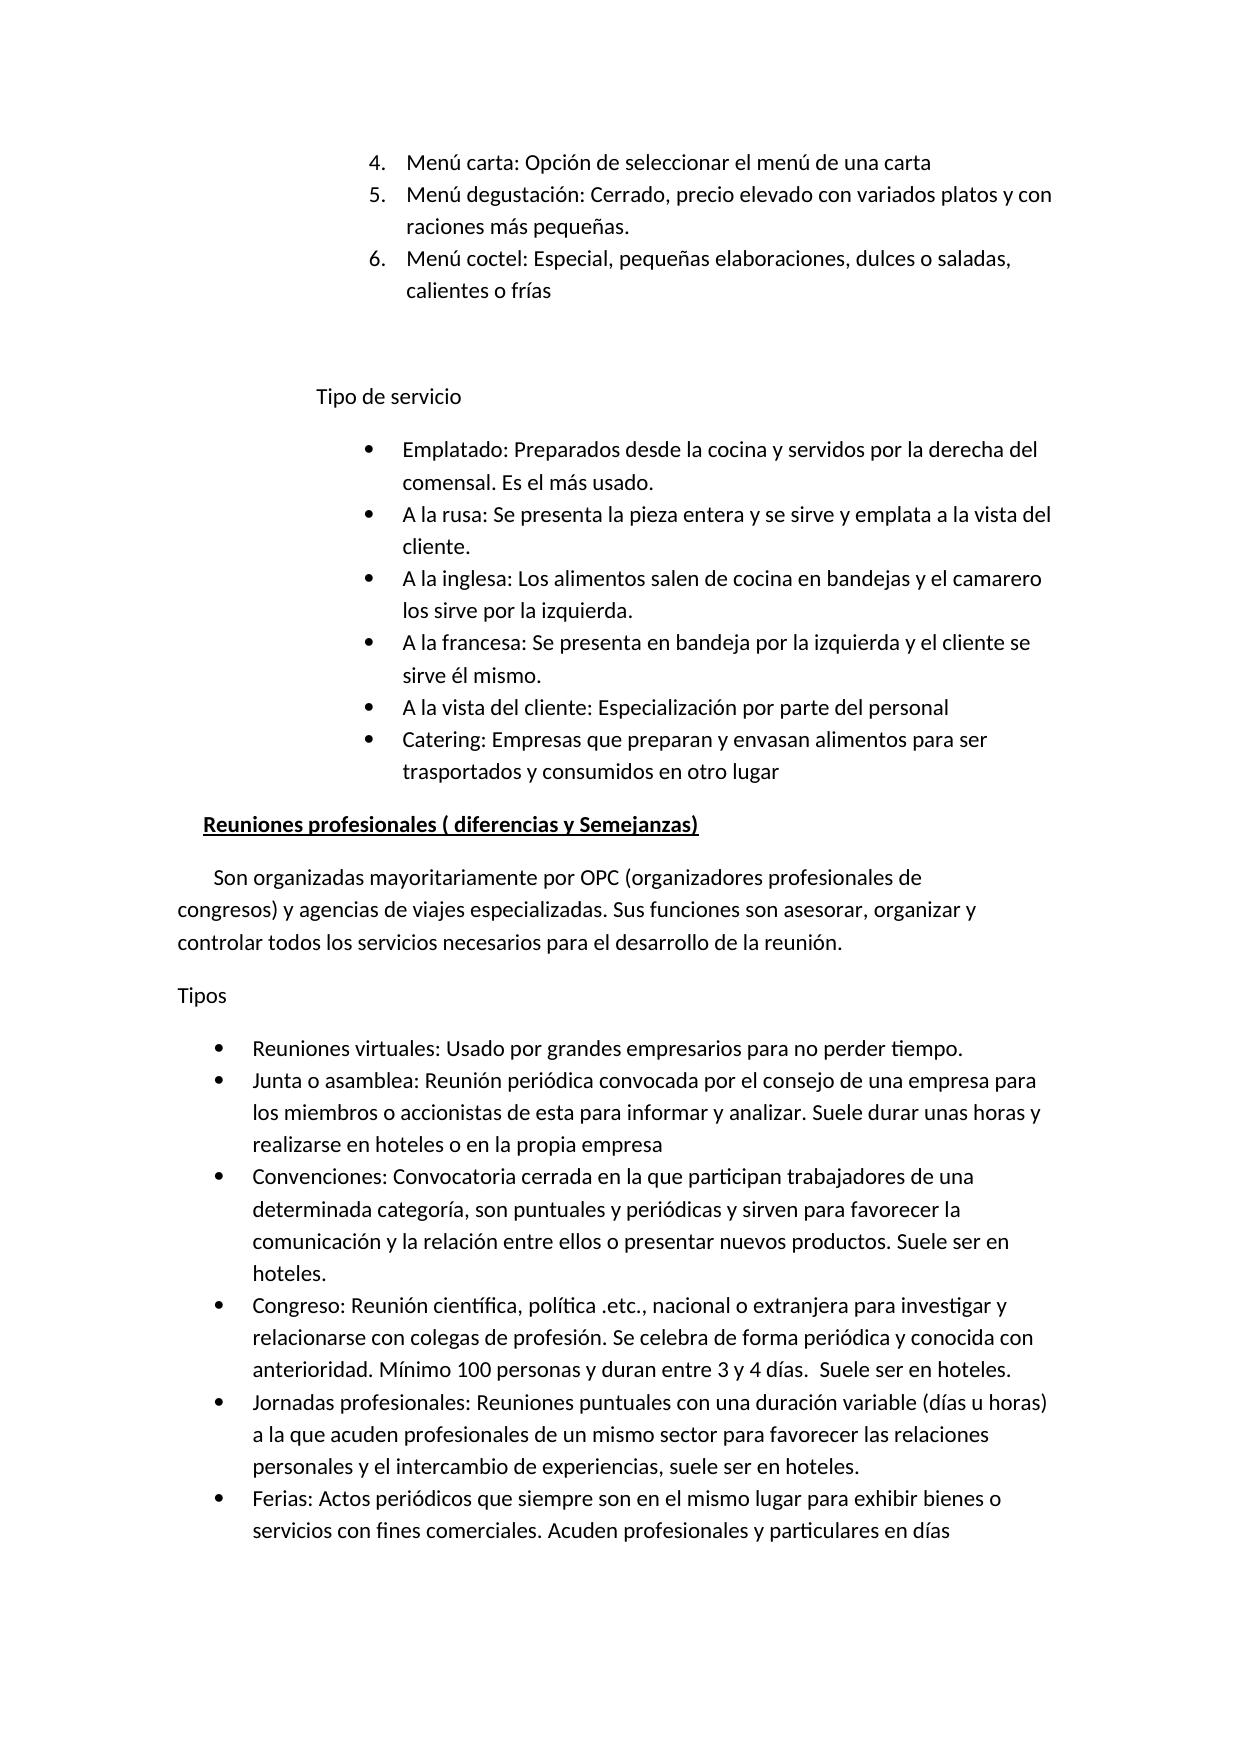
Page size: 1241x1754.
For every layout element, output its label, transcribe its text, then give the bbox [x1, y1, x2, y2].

list Catering: Empresas que preparan y envasan alimentos para ser trasportados y consumidos en otro lugar [365, 725, 1063, 785]
list Junta o asamblea: Reunión periódica convocada por el consejo de una empresa para los miembros o accionistas de esta para informar y analizar. Suele durar unas horas y realizarse en hoteles o en la propia empresa [215, 1066, 1063, 1158]
list Jornadas profesionales: Reuniones puntuales con una duración variable (días u horas) a la que acuden profesionales de un mismo sector para favorecer las relaciones personales y el intercambio de experiencias, suele ser en hoteles. [215, 1388, 1063, 1480]
list Menú degustación: Cerrado, precio elevado con variados platos y con raciones más pequeñas. [369, 180, 1063, 240]
list A la inglesa: Los alimentos salen de cocina en bandejas y el camarero los sirve por la izquierda. [365, 564, 1063, 624]
list A la vista del cliente: Especialización por parte del personal [365, 693, 1063, 721]
text Tipo de servicio [177, 382, 1063, 410]
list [215, 1484, 1063, 1544]
list A la rusa: Se presenta la pieza entera y se sirve y emplata a la vista del cliente. [365, 500, 1063, 560]
text Son organizadas mayoritariamente por OPC (organizadores profesionales de congresos) y agencias de viajes especializadas. Sus funciones son asesorar, organizar y controlar todos los servicios necesarios para el desarrollo de la reunión. [177, 863, 1063, 956]
list Emplatado: Preparados desde la cocina y servidos por la derecha del comensal. Es el más usado. [365, 435, 1063, 496]
list Menú carta: Opción de seleccionar el menú de una carta [369, 148, 1063, 176]
list Menú coctel: Especial, pequeñas elaboraciones, dulces o saladas, calientes o frías [369, 244, 1063, 304]
list Reuniones virtuales: Usado por grandes empresarios para no perder tiempo. [215, 1034, 1063, 1062]
text Reuniones profesionales ( diferencias y Semejanzas) [177, 810, 1063, 838]
list Convenciones: Convocatoria cerrada en la que participan trabajadores de una determinada categoría, son puntuales y periódicas y sirven para favorecer la comunicación y la relación entre ellos o presentar nuevos productos. Suele ser en hoteles. [215, 1162, 1063, 1287]
text Tipos [177, 981, 1063, 1009]
list A la francesa: Se presenta en bandeja por la izquierda y el cliente se sirve él mismo. [365, 628, 1063, 689]
list Congreso: Reunión científica, política .etc., nacional o extranjera para investigar y relacionarse con colegas de profesión. Se celebra de forma periódica y conocida con anterioridad. Mínimo 100 personas y duran entre 3 y 4 días. Suele ser en hoteles. [215, 1291, 1063, 1384]
